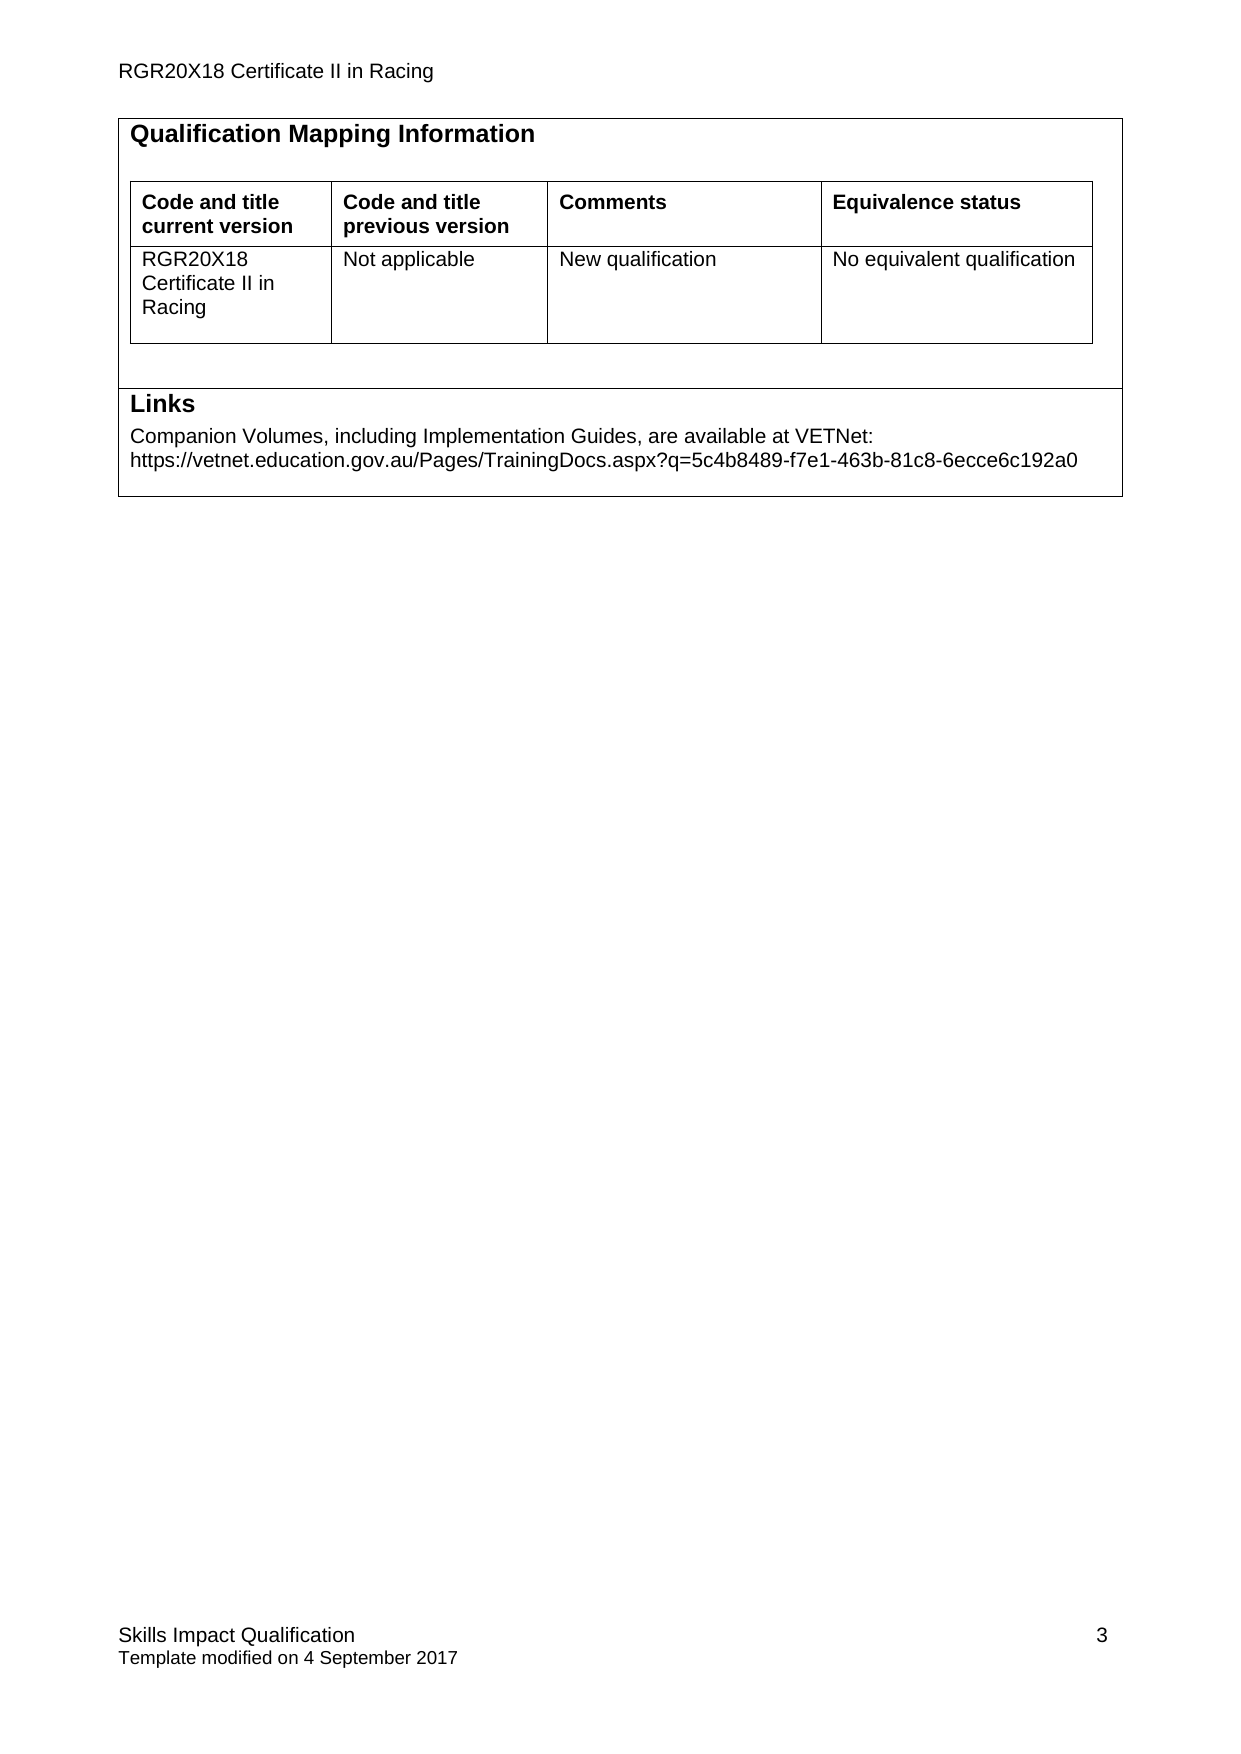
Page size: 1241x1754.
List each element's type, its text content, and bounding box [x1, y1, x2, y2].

table_header Qualification Mapping Information [119, 119, 1122, 388]
table_cell Links Companion Volumes, including Implementation Guides, are available at VETNet: https://vetnet.education.gov.au/Pages/TrainingDocs.aspx?q=5c4b8489-f7e1-463b-81c8-6ecce6c192a0 [119, 389, 1122, 496]
